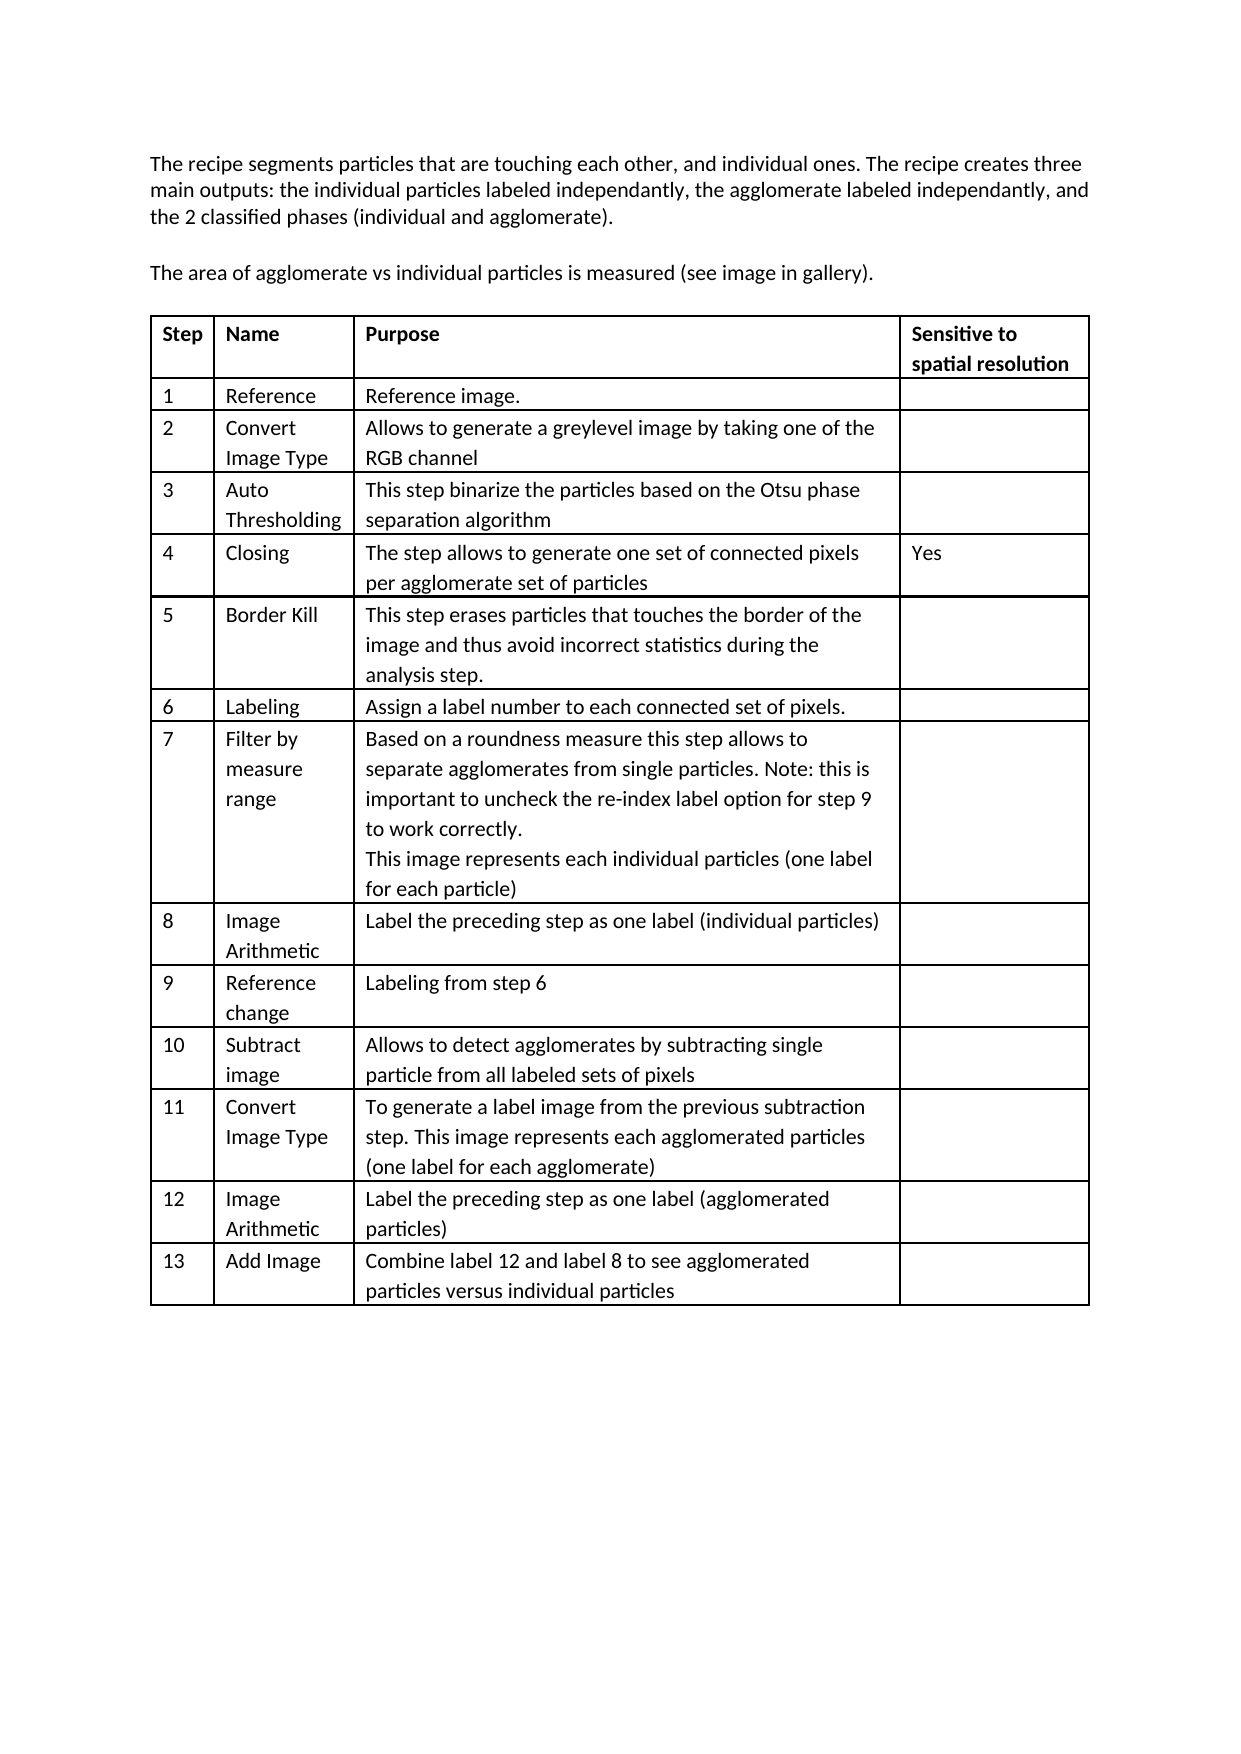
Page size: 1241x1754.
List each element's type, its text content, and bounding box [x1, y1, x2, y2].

table_cell Combine label 12 and label 8 to see agglomerated particles versus individual particles [355, 1244, 899, 1304]
text The recipe segments particles that are touching each other, and individual ones. The recipe creates three main outputs: the individual particles labeled independantly, the agglomerate labeled independantly, and the 2 classified phases (individual and agglomerate). [150, 150, 1090, 230]
table_cell 12 [152, 1182, 213, 1242]
table_cell To generate a label image from the previous subtraction step. This image represents each agglomerated particles (one label for each agglomerate) [355, 1090, 899, 1180]
table_cell The step allows to generate one set of connected pixels per agglomerate set of particles [355, 535, 899, 595]
table_cell Image Arithmetic [215, 1182, 353, 1242]
table_cell 8 [152, 904, 213, 964]
table_cell Labeling [215, 690, 353, 719]
table_cell 11 [152, 1090, 213, 1180]
table_cell Allows to detect agglomerates by subtracting single particle from all labeled sets of pixels [355, 1028, 899, 1088]
table_cell Reference [215, 379, 353, 409]
table_cell Based on a roundness measure this step allows to separate agglomerates from single particles. Note: this is important to uncheck the re-index label option for step 9 to work correctly. This image represents each individual particles (one label for each particle) [355, 722, 899, 902]
table_cell [901, 598, 1088, 687]
table_cell Label the preceding step as one label (agglomerated particles) [355, 1182, 899, 1242]
table_cell [901, 379, 1088, 409]
table_cell 7 [152, 722, 213, 902]
table_header Step [152, 317, 213, 377]
table_cell Convert Image Type [215, 411, 353, 471]
table_cell [901, 411, 1088, 471]
table_cell 10 [152, 1028, 213, 1088]
table_cell [901, 966, 1088, 1026]
table_cell Closing [215, 535, 353, 595]
table_cell Convert Image Type [215, 1090, 353, 1180]
table_cell [901, 1182, 1088, 1242]
table_cell Image Arithmetic [215, 904, 353, 964]
table_cell [901, 473, 1088, 533]
table_cell 9 [152, 966, 213, 1026]
table_cell [901, 1028, 1088, 1088]
table_cell [901, 690, 1088, 719]
table_cell [901, 722, 1088, 902]
table_cell Reference image. [355, 379, 899, 409]
table_cell Labeling from step 6 [355, 966, 899, 1026]
table_header Name [215, 317, 353, 377]
table_header Purpose [355, 317, 899, 377]
table_cell Filter by measure range [215, 722, 353, 902]
table_cell Yes [901, 535, 1088, 595]
table_cell 4 [152, 535, 213, 595]
table_cell Auto Thresholding [215, 473, 353, 533]
table_cell 6 [152, 690, 213, 719]
table_header Sensitive to spatial resolution [901, 317, 1088, 377]
table_cell 2 [152, 411, 213, 471]
text The area of agglomerate vs individual particles is measured (see image in gallery). [150, 259, 1090, 286]
table_cell Label the preceding step as one label (individual particles) [355, 904, 899, 964]
table_cell 1 [152, 379, 213, 409]
table_cell Reference change [215, 966, 353, 1026]
table_cell 5 [152, 598, 213, 687]
table_cell Border Kill [215, 598, 353, 687]
table_cell 3 [152, 473, 213, 533]
table_cell 13 [152, 1244, 213, 1304]
table_cell [901, 1244, 1088, 1304]
table_cell Subtract image [215, 1028, 353, 1088]
table_cell This step binarize the particles based on the Otsu phase separation algorithm [355, 473, 899, 533]
table_cell [901, 904, 1088, 964]
table_cell Allows to generate a greylevel image by taking one of the RGB channel [355, 411, 899, 471]
table_cell [901, 1090, 1088, 1180]
table_cell This step erases particles that touches the border of the image and thus avoid incorrect statistics during the analysis step. [355, 598, 899, 687]
table_cell Assign a label number to each connected set of pixels. [355, 690, 899, 719]
table_cell Add Image [215, 1244, 353, 1304]
